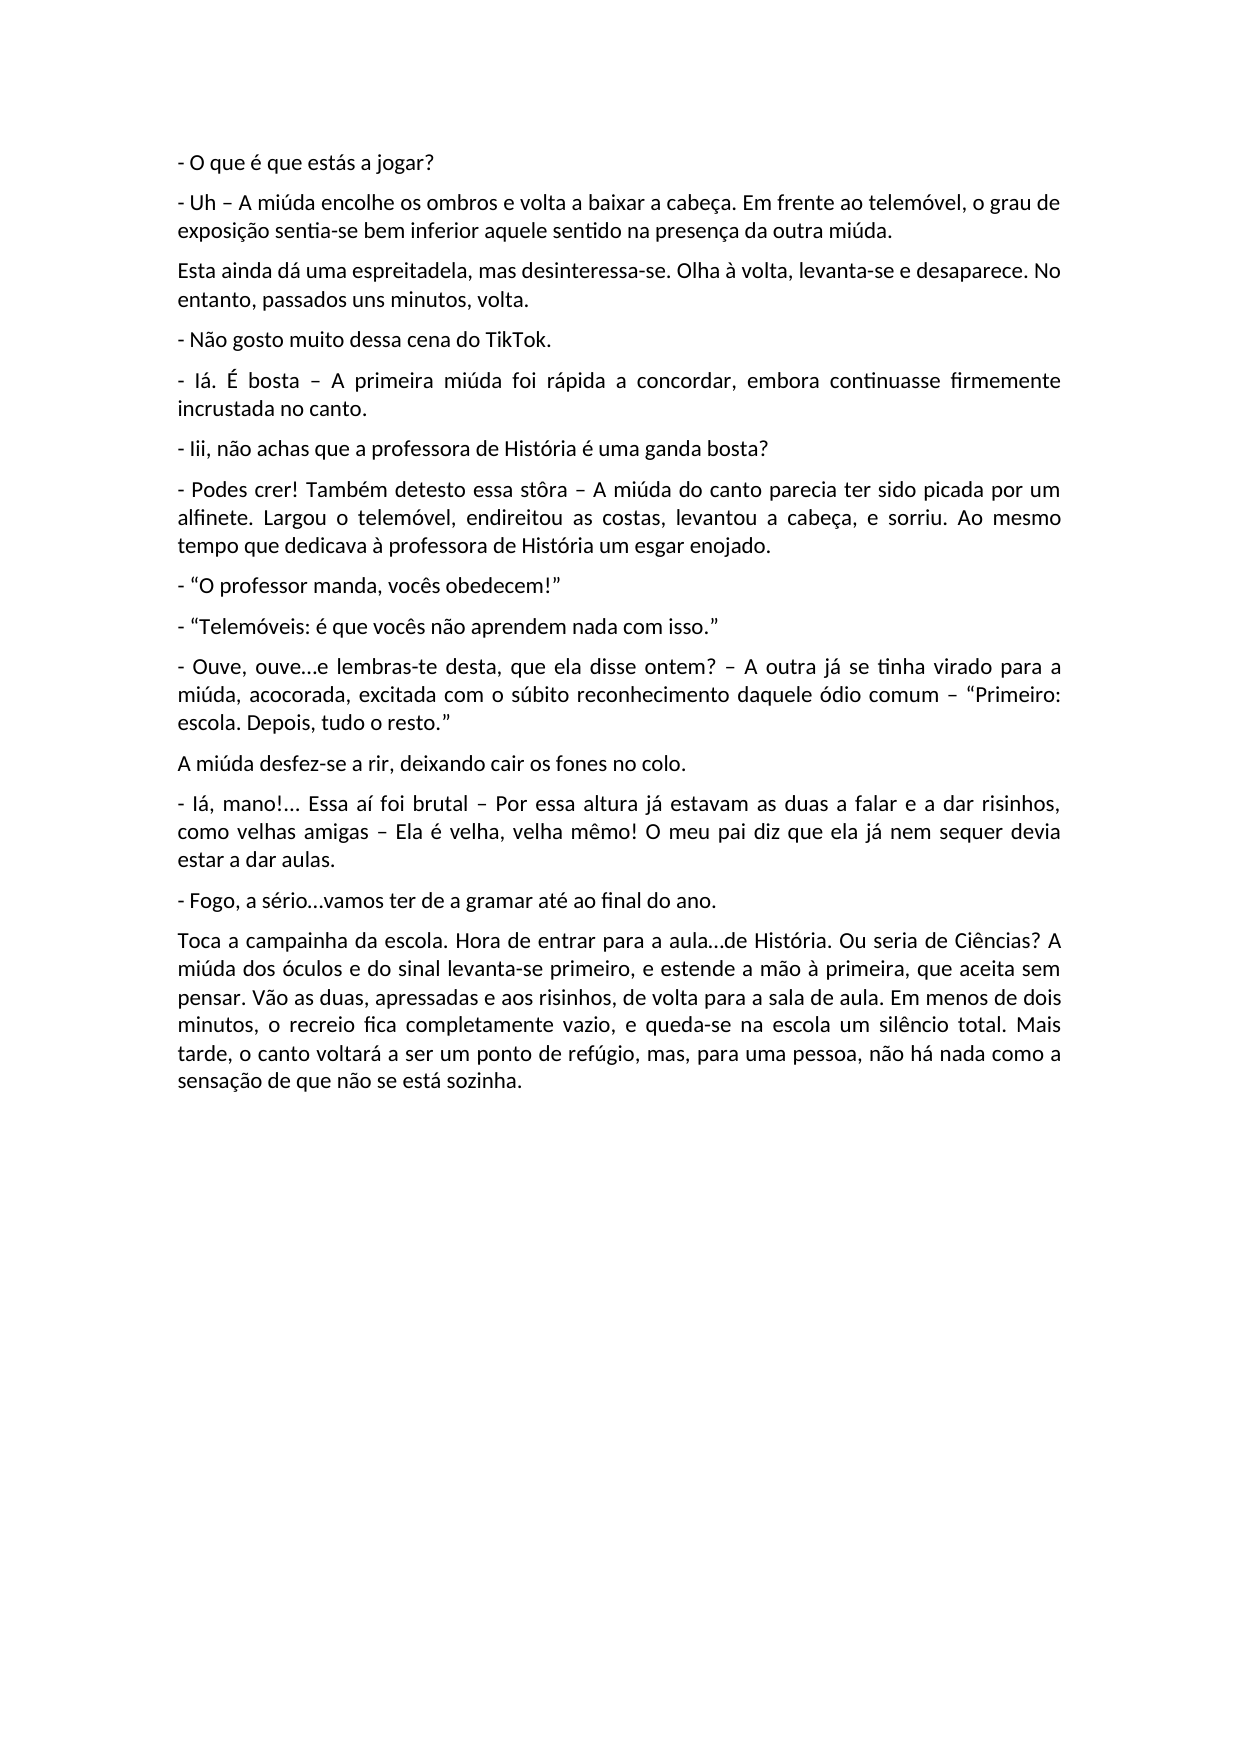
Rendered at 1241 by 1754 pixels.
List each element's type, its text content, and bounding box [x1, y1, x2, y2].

text - O que é que estás a jogar? [177, 148, 1063, 176]
text - Podes crer! Também detesto essa stôra – A miúda do canto parecia ter sido picada por um alfinete. Largou o telemóvel, endireitou as costas, levantou a cabeça, e sorriu. Ao mesmo tempo que dedicava à professora de História um esgar enojado. [177, 475, 1063, 559]
text Toca a campainha da escola. Hora de entrar para a aula…de História. Ou seria de Ciências? A miúda dos óculos e do sinal levanta-se primeiro, e estende a mão à primeira, que aceita sem pensar. Vão as duas, apressadas e aos risinhos, de volta para a sala de aula. Em menos de dois minutos, o recreio fica completamente vazio, e queda-se na escola um silêncio total. Mais tarde, o canto voltará a ser um ponto de refúgio, mas, para uma pessoa, não há nada como a sensação de que não se está sozinha. [177, 927, 1063, 1095]
text - Iá, mano!... Essa aí foi brutal – Por essa altura já estavam as duas a falar e a dar risinhos, como velhas amigas – Ela é velha, velha mêmo! O meu pai diz que ela já nem sequer devia estar a dar aulas. [177, 789, 1063, 873]
text - Não gosto muito dessa cena do TikTok. [177, 325, 1063, 353]
text - Iii, não achas que a professora de História é uma ganda bosta? [177, 434, 1063, 462]
text A miúda desfez-se a rir, deixando cair os fones no colo. [177, 749, 1063, 777]
text Esta ainda dá uma espreitadela, mas desinteressa-se. Olha à volta, levanta-se e desaparece. No entanto, passados uns minutos, volta. [177, 257, 1063, 313]
text - “Telemóveis: é que vocês não aprendem nada com isso.” [177, 612, 1063, 640]
text - Uh – A miúda encolhe os ombros e volta a baixar a cabeça. Em frente ao telemóvel, o grau de exposição sentia-se bem inferior aquele sentido na presença da outra miúda. [177, 188, 1063, 244]
text - Iá. É bosta – A primeira miúda foi rápida a concordar, embora continuasse firmemente incrustada no canto. [177, 366, 1063, 422]
text - Fogo, a sério…vamos ter de a gramar até ao final do ano. [177, 886, 1063, 914]
text - Ouve, ouve…e lembras-te desta, que ela disse ontem? – A outra já se tinha virado para a miúda, acocorada, excitada com o súbito reconhecimento daquele ódio comum – “Primeiro: escola. Depois, tudo o resto.” [177, 652, 1063, 736]
text - “O professor manda, vocês obedecem!” [177, 571, 1063, 599]
